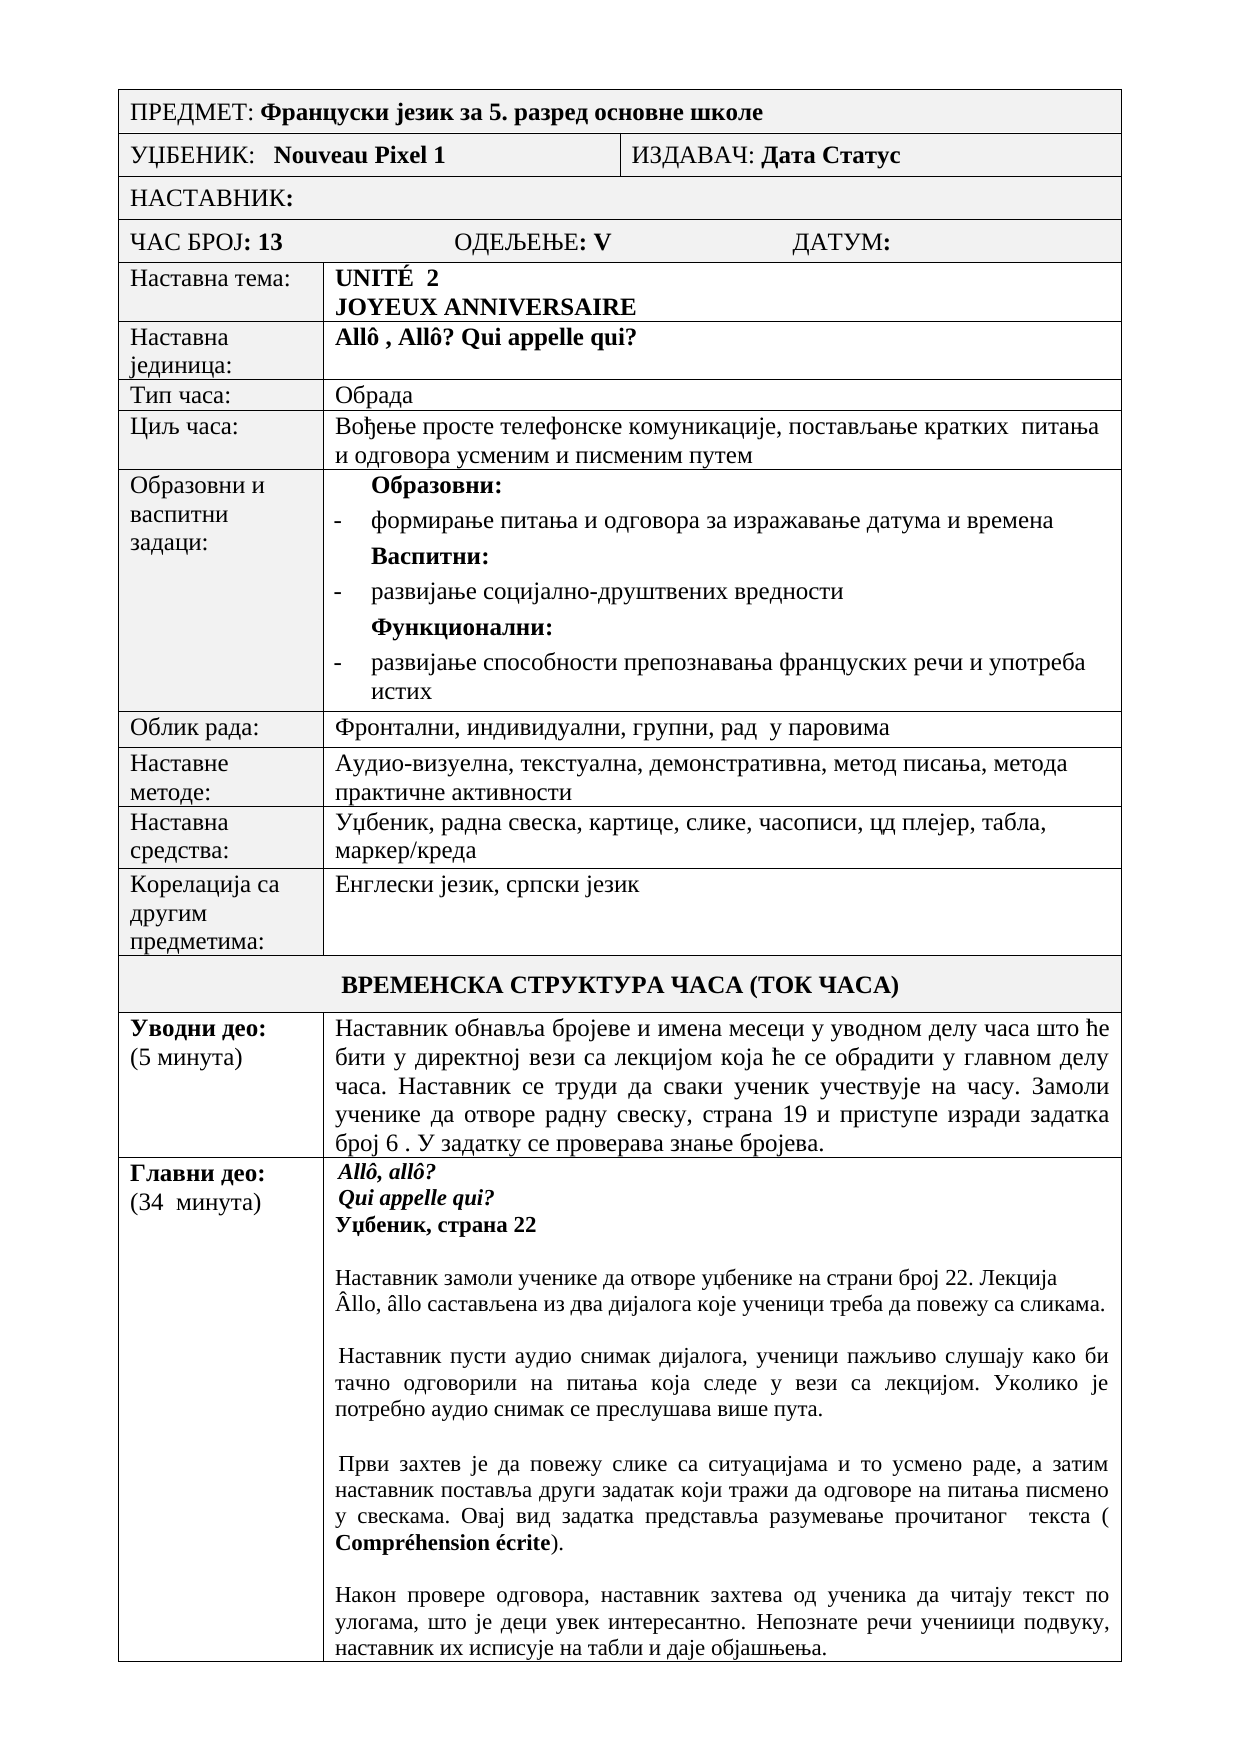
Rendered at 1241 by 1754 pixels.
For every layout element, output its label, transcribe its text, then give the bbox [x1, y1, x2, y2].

table_cell Тип часа: [119, 380, 323, 410]
table_cell ДАТУМ: [781, 220, 1121, 262]
table_cell НАСТАВНИК: [119, 177, 1121, 219]
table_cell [119, 1158, 323, 1661]
table_cell UNITÉ 2 JOYEUX ANNIVERSAIRE [324, 263, 1121, 321]
table_cell ЧАС БРОЈ: 13 [119, 220, 443, 262]
table_cell Уџбеник, радна свеска, картице, слике, часописи, цд плејер, табла, маркер/креда [324, 807, 1121, 868]
table_cell Аудио-визуелна, текстуална, демонстративна, метод писања, метода практичне активности [324, 748, 1121, 806]
table_cell ВРЕМЕНСКА СТРУКТУРА ЧАСА (ТОК ЧАСА) [119, 956, 1121, 1012]
table_cell Вођење просте телефонске комуникације, постављање кратких питања и одговора усменим и писменим путем [324, 411, 1121, 469]
table_cell Наставна средства: [119, 807, 323, 868]
table_cell Наставник обнавља бројеве и имена месеци у уводном делу часа што ће бити у директној вези са лекцијом која ће се обрадити у главном делу часа. Наставник се труди да сваки ученик учествује на часу. Замоли ученике да отворе радну свеску, страна 19 и приступе изради задатка број 6 . У задатку се проверава знање бројева. [324, 1013, 1121, 1157]
table_cell Наставна тема: [119, 263, 323, 321]
table_cell Уводни део: (5 минута) [119, 1013, 323, 1157]
table_cell Allô , Allô? Qui appelle qui? [324, 322, 1121, 379]
table_cell Циљ часа: [119, 411, 323, 469]
table_cell Образовни: формирање питања и одговора за изражавање датума и времена Васпитни: развијање социјално-друштвених вредности Функционални: развијање способности препознавања француских речи и употреба истих [324, 470, 1121, 711]
table_cell УЏБЕНИК: Nouveau Pixel 1 [119, 134, 620, 176]
table_cell Фронтални, индивидуални, групни, рад у паровима [324, 712, 1121, 747]
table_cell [324, 1158, 1121, 1661]
table_cell ИЗДАВАЧ: Дата Статус [621, 134, 1121, 176]
table_cell Енглески језик, српски језик [324, 869, 1121, 955]
table_cell Корелација са другим предметима: [119, 869, 323, 955]
table_cell Наставне методе: [119, 748, 323, 806]
table_cell ОДЕЉЕЊЕ: V [443, 220, 781, 262]
table_cell Наставна јединица: [119, 322, 323, 379]
table_cell Облик рада: [119, 712, 323, 747]
table_cell Oбрада [324, 380, 1121, 410]
table_header ПРЕДМЕТ: Француски језик за 5. разред основне школе [119, 90, 1121, 132]
table_cell Образовни и васпитни задаци: [119, 470, 323, 711]
